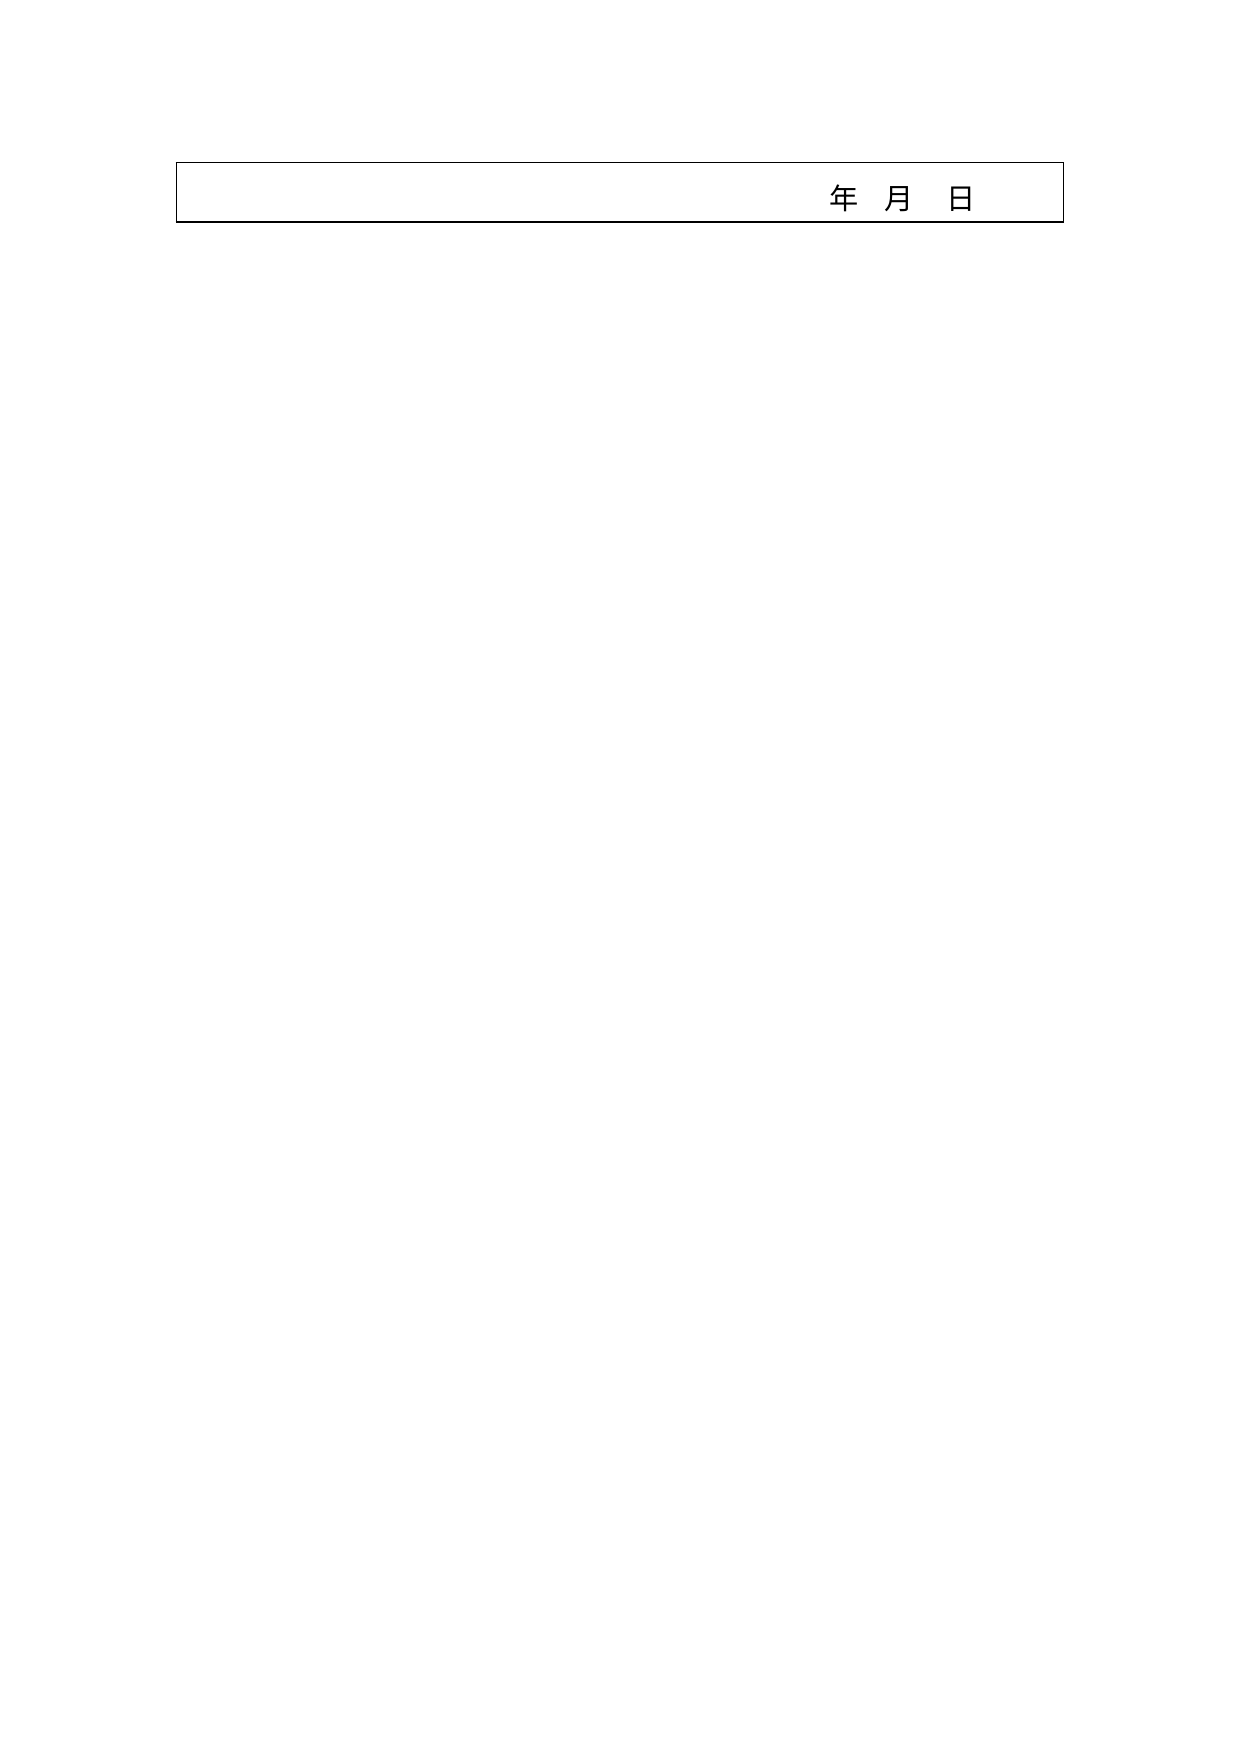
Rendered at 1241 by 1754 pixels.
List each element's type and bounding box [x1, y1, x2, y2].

table_cell [177, 163, 1063, 221]
